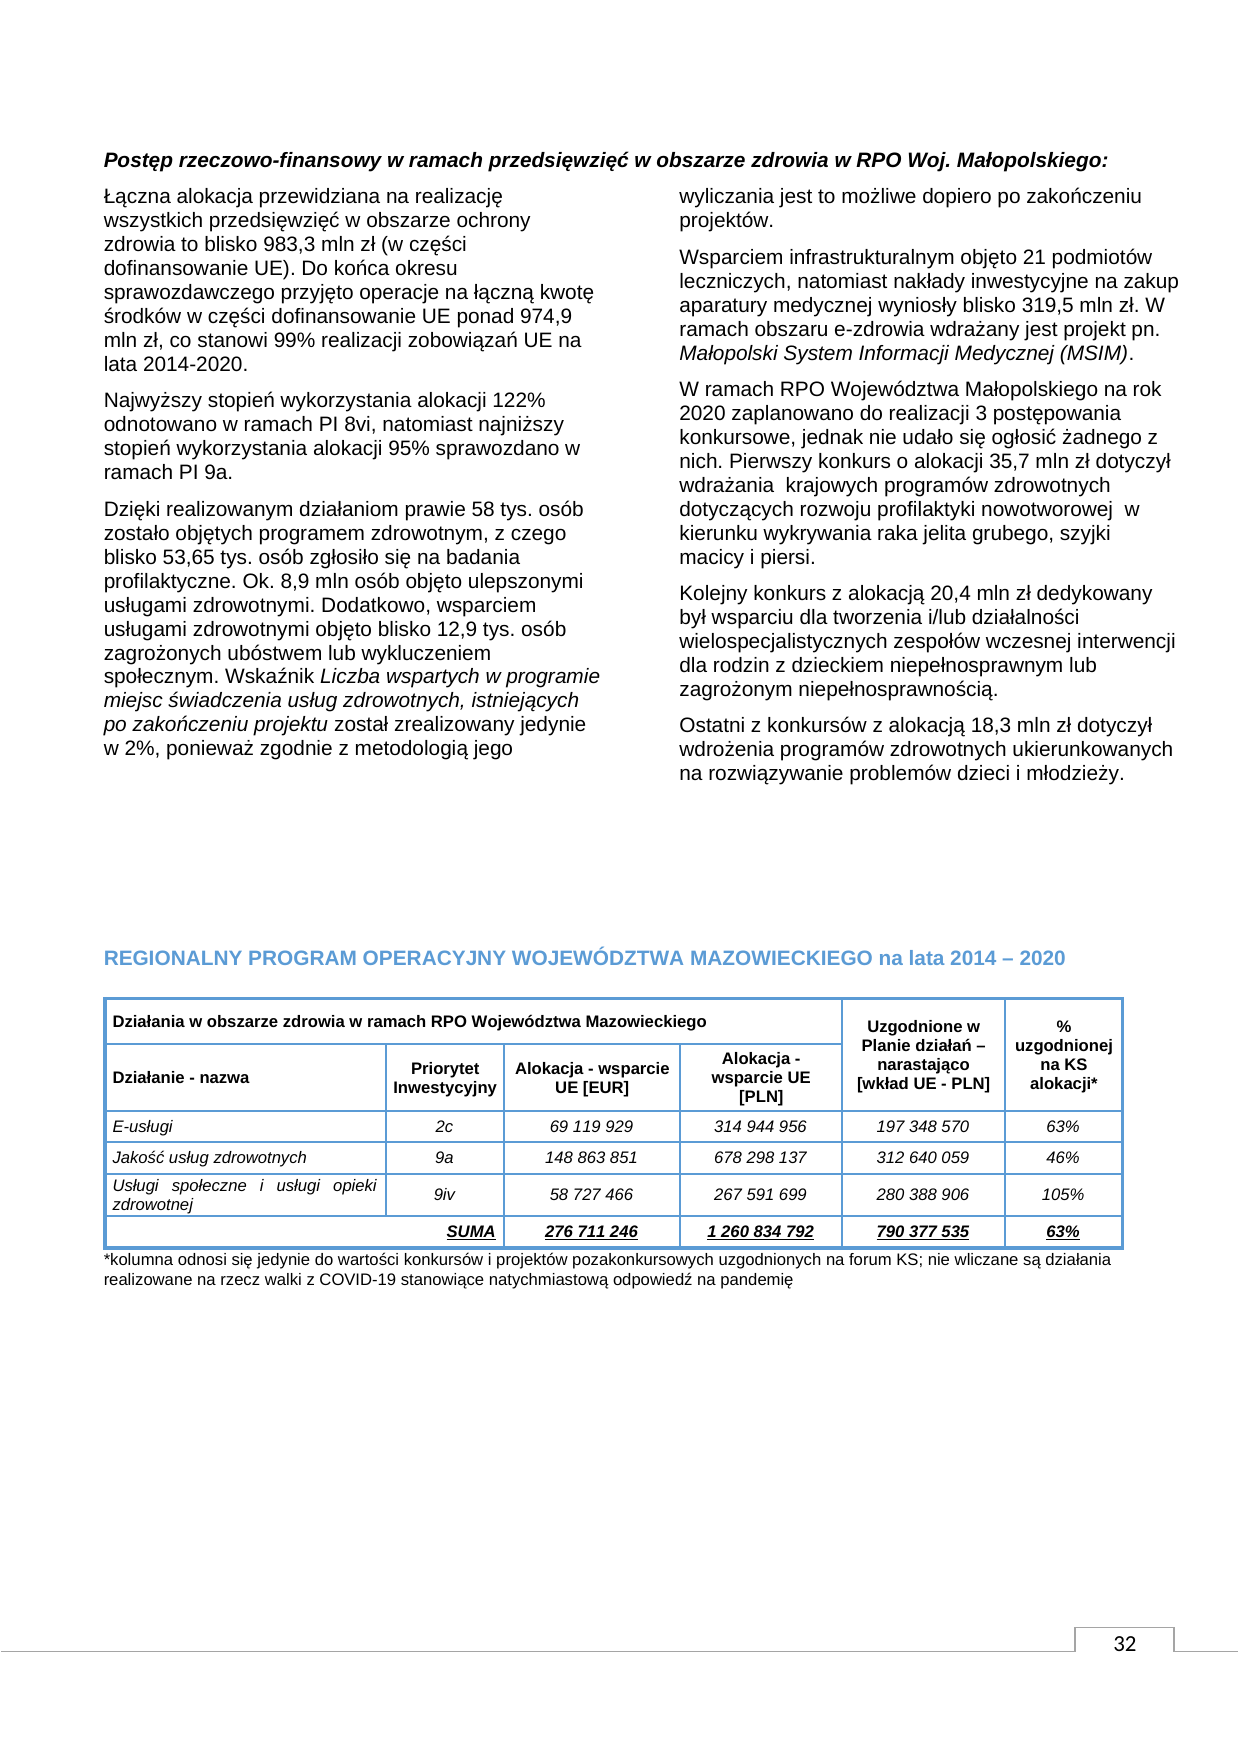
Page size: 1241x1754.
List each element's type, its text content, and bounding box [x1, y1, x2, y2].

table_cell 105% [1006, 1175, 1121, 1215]
table_cell 63% [1006, 1112, 1121, 1141]
table_cell Alokacja - wsparcie UE [PLN] [681, 1045, 841, 1110]
text Łączna alokacja przewidziana na realizację wszystkich przedsięwzięć w obszarze ochrony zdrowia to blisko 983,3 mln zł (w części dofinansowanie UE). Do końca okresu sprawozdawczego przyjęto operacje na łączną kwotę środków w części dofinansowanie UE ponad 974,9 mln zł, co stanowi 99% realizacji zobowiązań UE na lata 2014-2020. [103, 184, 605, 376]
table_cell 148 863 851 [505, 1143, 679, 1172]
table_cell Jakość usług zdrowotnych [107, 1143, 385, 1172]
text Ostatni z konkursów z alokacją 18,3 mln zł dotyczył wdrożenia programów zdrowotnych ukierunkowanych na rozwiązywanie problemów dzieci i młodzieży. [679, 713, 1181, 785]
text Dzięki realizowanym działaniom prawie 58 tys. osób zostało objętych programem zdrowotnym, z czego blisko 53,65 tys. osób zgłosiło się na badania profilaktyczne. Ok. 8,9 mln osób objęto ulepszonymi usługami zdrowotnymi. Dodatkowo, wsparciem usługami zdrowotnymi objęto blisko 12,9 tys. osób zagrożonych ubóstwem lub wykluczeniem społecznym. Wskaźnik Liczba wspartych w programie miejsc świadczenia usług zdrowotnych, istniejących po zakończeniu projektu został zrealizowany jedynie w 2%, ponieważ zgodnie z metodologią jego wyliczania jest to możliwe dopiero po zakończeniu projektów. [103, 497, 605, 760]
table_cell Działanie - nazwa [107, 1045, 385, 1110]
table_cell 9a [387, 1143, 503, 1172]
table_cell 9iv [387, 1175, 503, 1215]
table_cell Priorytet Inwestycyjny [387, 1045, 503, 1110]
table_cell 314 944 956 [681, 1112, 841, 1141]
text Najwyższy stopień wykorzystania alokacji 122% odnotowano w ramach PI 8vi, natomiast najniższy stopień wykorzystania alokacji 95% sprawozdano w ramach PI 9a. [103, 388, 605, 484]
text W ramach RPO Województwa Małopolskiego na rok 2020 zaplanowano do realizacji 3 postępowania konkursowe, jednak nie udało się ogłosić żadnego z nich. Pierwszy konkurs o alokacji 35,7 mln zł dotyczył wdrażania krajowych programów zdrowotnych dotyczących rozwoju profilaktyki nowotworowej w kierunku wykrywania raka jelita grubego, szyjki macicy i piersi. [679, 377, 1181, 568]
table_cell 58 727 466 [505, 1175, 679, 1215]
table_cell 69 119 929 [505, 1112, 679, 1141]
table_cell 1 260 834 792 [681, 1217, 841, 1246]
text Kolejny konkurs z alokacją 20,4 mln zł dedykowany był wsparciu dla tworzenia i/lub działalności wielospecjalistycznych zespołów wczesnej interwencji dla rodzin z dzieckiem niepełnosprawnym lub zagrożonym niepełnosprawnością. [679, 581, 1181, 701]
subtitle REGIONALNY PROGRAM OPERACYJNY WOJEWÓDZTWA MAZOWIECKIEGO na lata 2014 – 2020 [103, 946, 1181, 970]
table_cell Usługi społeczne i usługi opieki zdrowotnej [107, 1175, 385, 1215]
table_cell 678 298 137 [681, 1143, 841, 1172]
text Postęp rzeczowo-finansowy w ramach przedsięwzięć w obszarze zdrowia w RPO Woj. Małopolskiego: [103, 148, 1181, 172]
text Wsparciem infrastrukturalnym objęto 21 podmiotów leczniczych, natomiast nakłady inwestycyjne na zakup aparatury medycznej wyniosły blisko 319,5 mln zł. W ramach obszaru e-zdrowia wdrażany jest projekt pn. Małopolski System Informacji Medycznej (MSIM). [679, 244, 1181, 364]
table_cell 790 377 535 [843, 1217, 1004, 1246]
table_cell E-usługi [107, 1112, 385, 1141]
table_header % uzgodnionej na KS alokacji* [1006, 1000, 1121, 1110]
table_cell 312 640 059 [843, 1143, 1004, 1172]
table_cell 276 711 246 [505, 1217, 679, 1246]
table_cell 280 388 906 [843, 1175, 1004, 1215]
text *kolumna odnosi się jedynie do wartości konkursów i projektów pozakonkursowych uzgodnionych na forum KS; nie wliczane są działania realizowane na rzecz walki z COVID-19 stanowiące natychmiastową odpowiedź na pandemię [103, 1249, 1181, 1289]
table_header Uzgodnione w Planie działań – narastająco [wkład UE - PLN] [843, 1000, 1004, 1110]
table_cell 46% [1006, 1143, 1121, 1172]
table_header Działania w obszarze zdrowia w ramach RPO Województwa Mazowieckiego [107, 1000, 841, 1043]
table_cell 267 591 699 [681, 1175, 841, 1215]
table_cell Alokacja - wsparcie UE [EUR] [505, 1045, 679, 1110]
table_cell 63% [1006, 1217, 1121, 1246]
table_cell 197 348 570 [843, 1112, 1004, 1141]
table_cell 2c [387, 1112, 503, 1141]
table_cell SUMA [107, 1217, 503, 1246]
